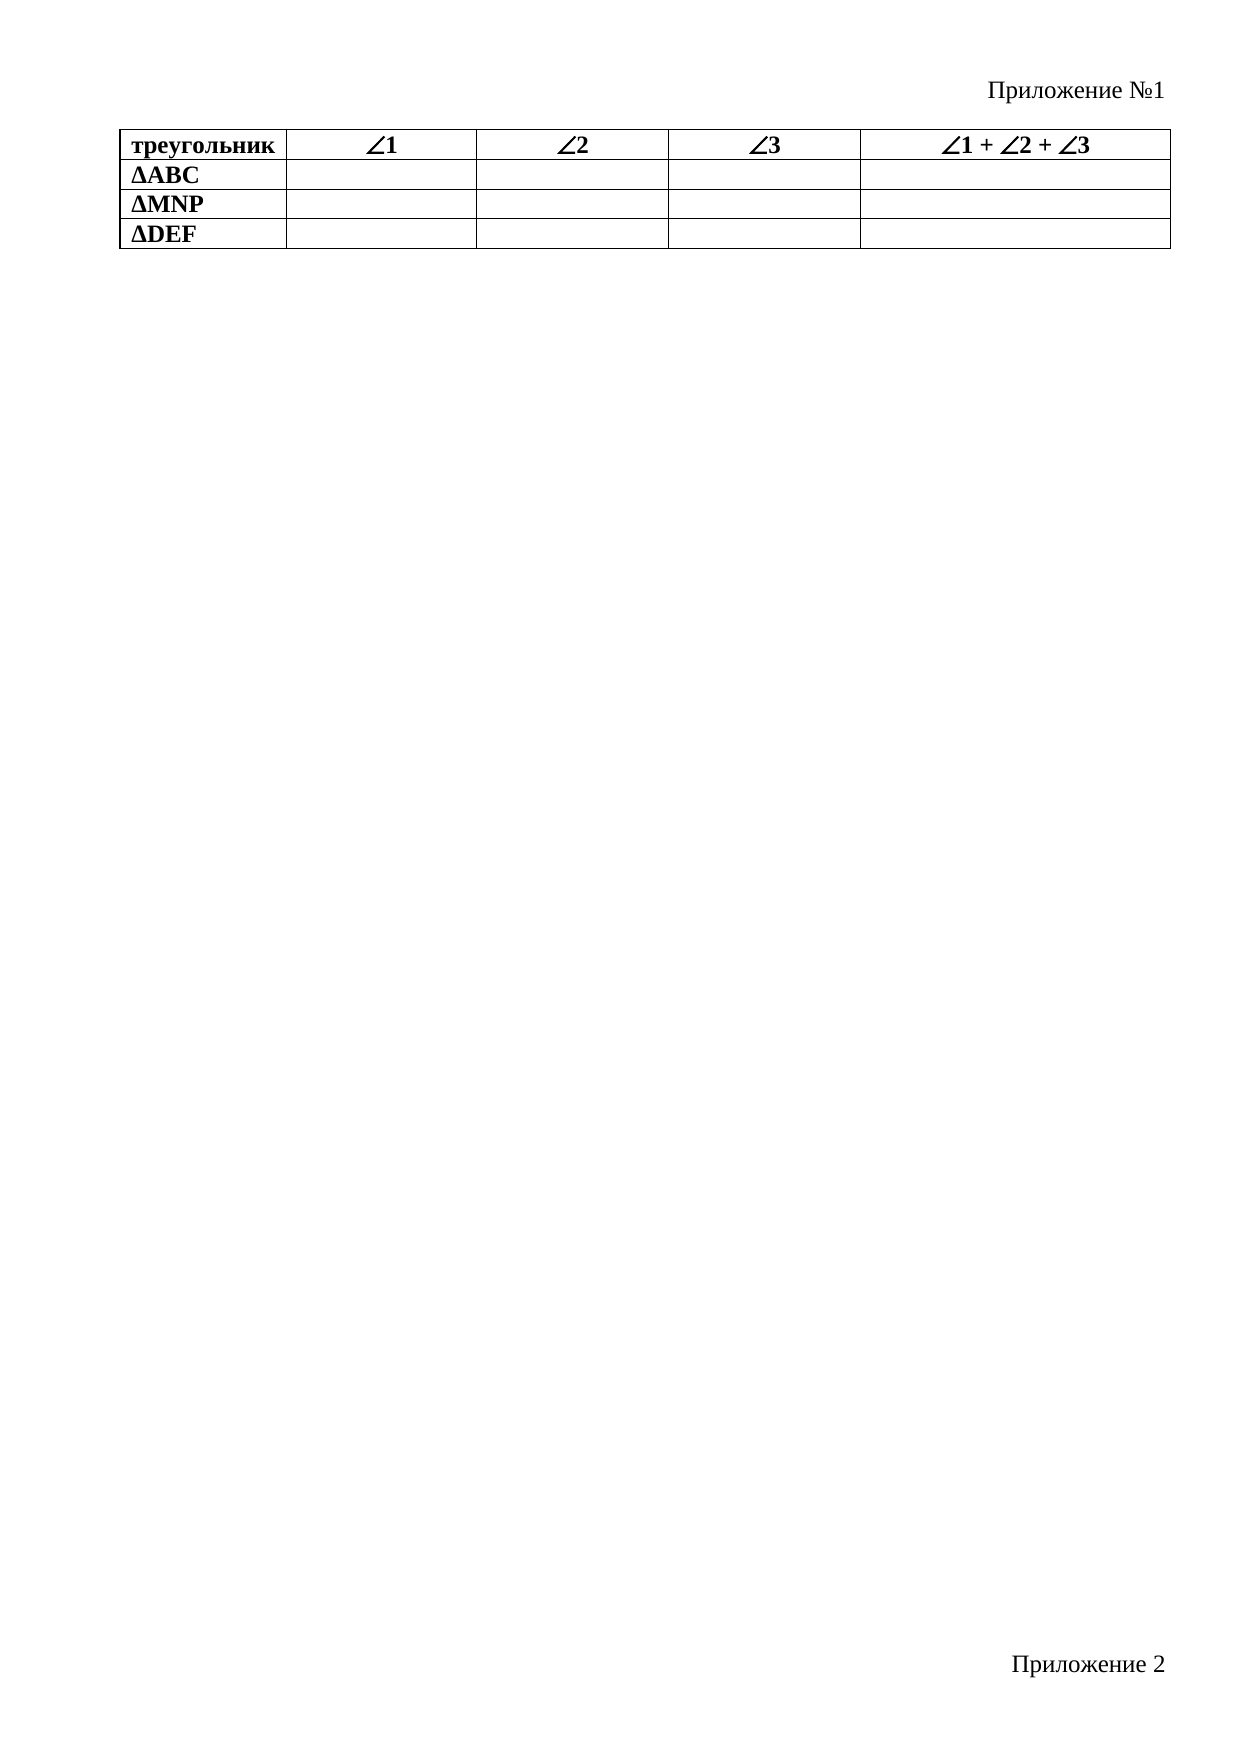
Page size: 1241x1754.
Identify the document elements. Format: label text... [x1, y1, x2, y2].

table_header 1 [287, 130, 476, 159]
table_header 1 + 2 + 3 [861, 130, 1170, 159]
table_cell [477, 219, 668, 248]
table_cell [669, 190, 860, 218]
table_cell ΔMNP [121, 190, 286, 218]
table_cell [287, 190, 476, 218]
table_cell [861, 190, 1170, 218]
table_cell [477, 160, 668, 188]
table_cell [861, 160, 1170, 188]
table_cell [287, 219, 476, 248]
table_header 2 [477, 130, 668, 159]
table_cell [669, 160, 860, 188]
table_cell ΔАВС [121, 160, 286, 188]
table_header треугольник [121, 130, 286, 159]
table_header 3 [669, 130, 860, 159]
table_cell [669, 219, 860, 248]
text Приложение №1 [75, 75, 1165, 104]
table_cell ΔDEF [121, 219, 286, 248]
table_cell [477, 190, 668, 218]
table_cell [861, 219, 1170, 248]
table_cell [287, 160, 476, 188]
text Приложение 2 [75, 1649, 1165, 1678]
